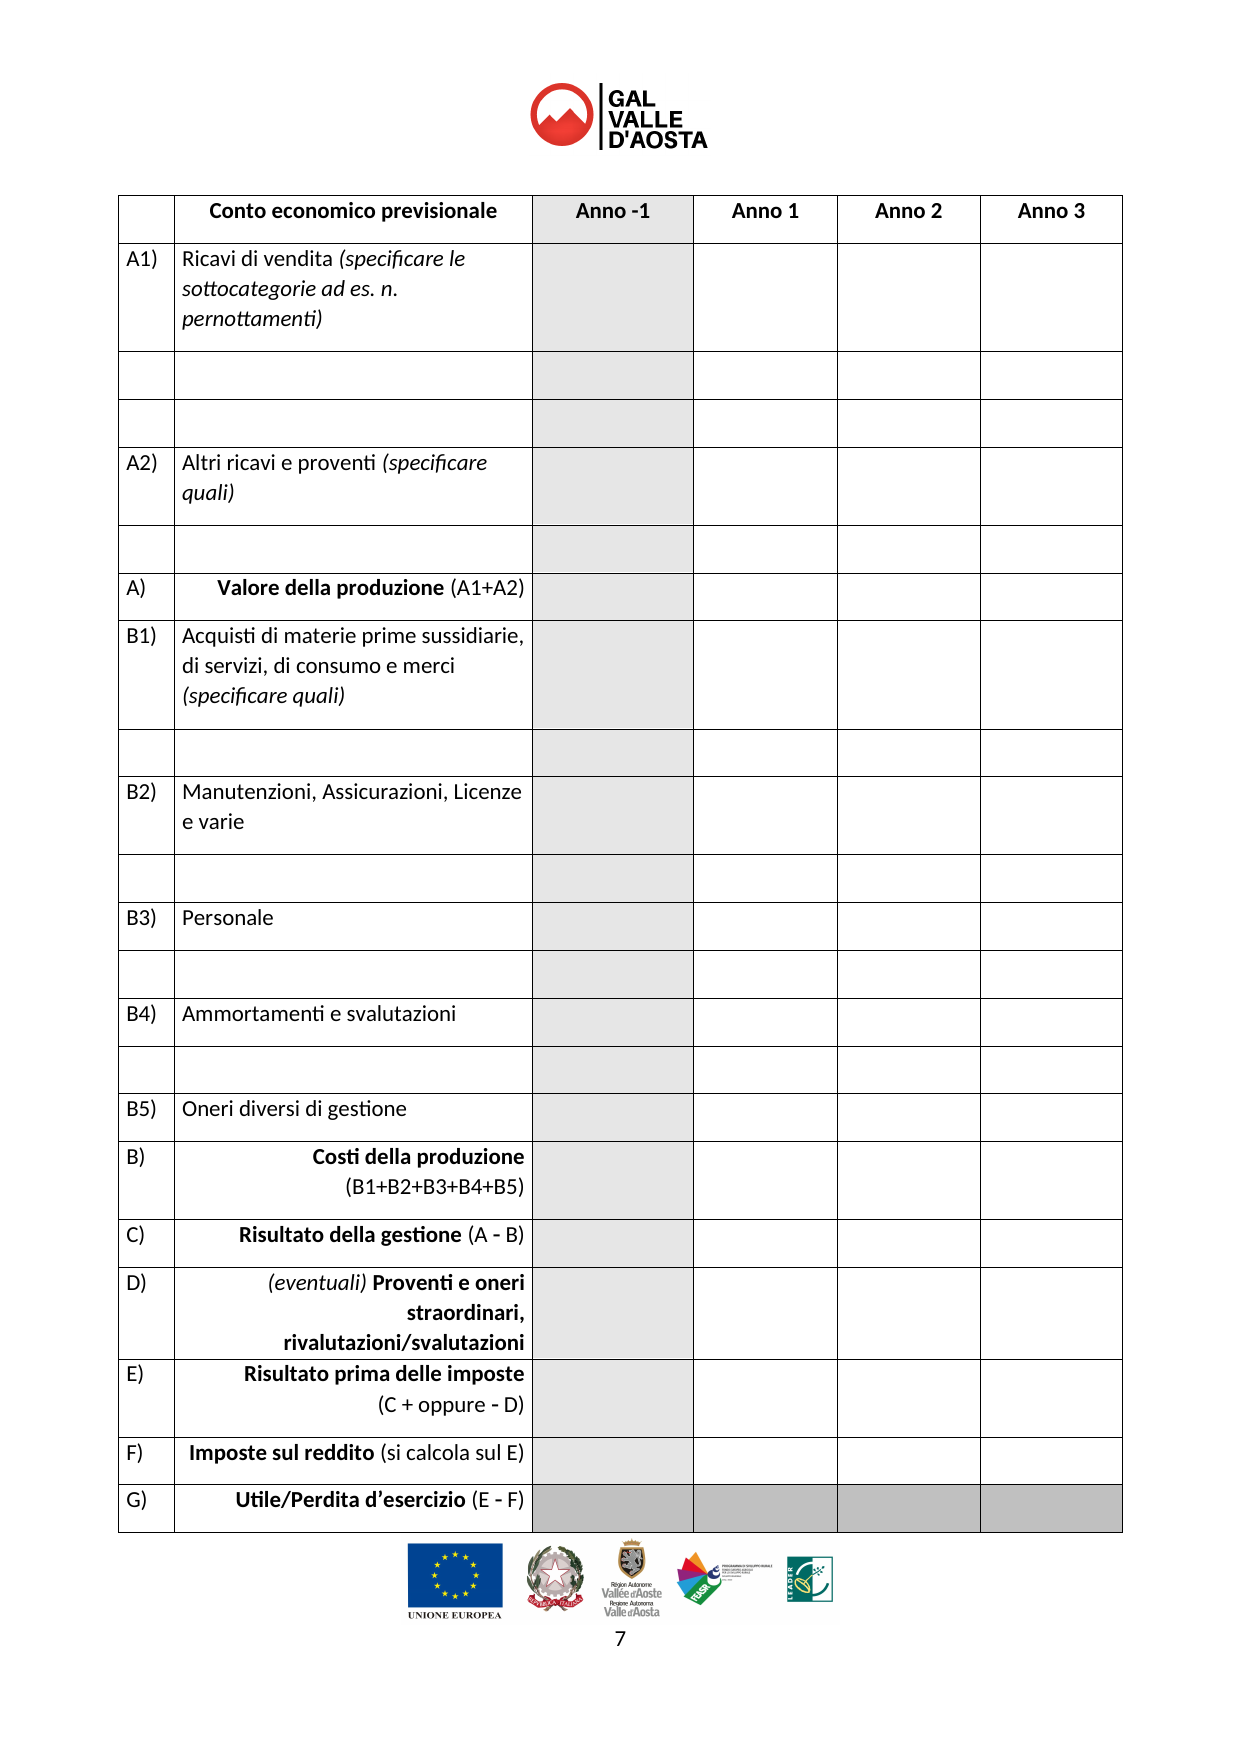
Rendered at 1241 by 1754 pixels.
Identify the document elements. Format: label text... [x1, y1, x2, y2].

table_cell [694, 621, 837, 728]
table_cell Personale [175, 903, 532, 950]
table_cell [533, 1268, 693, 1358]
table_cell B2) [119, 777, 174, 854]
table_cell [175, 400, 532, 447]
table_cell [533, 526, 693, 572]
table_cell [175, 951, 532, 998]
table_cell F) [119, 1438, 174, 1484]
table_cell [694, 448, 837, 524]
table_cell [694, 1268, 837, 1358]
table_cell [119, 1047, 174, 1093]
table_cell [981, 1047, 1122, 1093]
table_cell [981, 777, 1122, 854]
table_cell B1) [119, 621, 174, 728]
table_cell Imposte sul reddito (si calcola sul E) [175, 1438, 532, 1484]
table_cell [838, 777, 980, 854]
table_cell [694, 1485, 837, 1532]
table_cell A1) [119, 244, 174, 351]
table_cell [533, 448, 693, 524]
table_cell [533, 1485, 693, 1532]
table_cell [838, 1094, 980, 1141]
table_cell [838, 1047, 980, 1093]
table_cell [119, 951, 174, 998]
table_cell [838, 1360, 980, 1437]
table_cell C) [119, 1220, 174, 1267]
table_cell [119, 196, 174, 243]
table_cell [175, 1047, 532, 1093]
table_cell [694, 1220, 837, 1267]
table_cell (eventuali) Proventi e oneri straordinari, rivalutazioni/svalutazioni [175, 1268, 532, 1358]
table_cell [694, 244, 837, 351]
table_cell [981, 574, 1122, 620]
table_cell [694, 1142, 837, 1219]
table_cell [838, 1268, 980, 1358]
table_cell [981, 244, 1122, 351]
table_cell Conto economico previsionale [175, 196, 532, 243]
table_cell Utile/Perdita d’esercizio (E F) [175, 1485, 532, 1532]
table_cell [533, 1142, 693, 1219]
table_cell [838, 526, 980, 572]
table_cell [981, 352, 1122, 399]
table_cell [694, 400, 837, 447]
table_cell [838, 903, 980, 950]
table_cell [533, 951, 693, 998]
table_cell [694, 1438, 837, 1484]
table_cell [981, 951, 1122, 998]
table_cell [838, 951, 980, 998]
table_cell [694, 777, 837, 854]
table_cell [119, 400, 174, 447]
table_cell [533, 1360, 693, 1437]
table_cell [175, 730, 532, 776]
table_cell [981, 400, 1122, 447]
table_cell B4) [119, 999, 174, 1046]
table_cell Anno 2 [838, 196, 980, 243]
table_cell B3) [119, 903, 174, 950]
table_cell Oneri diversi di gestione [175, 1094, 532, 1141]
table_cell [533, 903, 693, 950]
table_cell [533, 855, 693, 902]
table_cell [533, 999, 693, 1046]
table_cell [838, 1220, 980, 1267]
table_cell [533, 730, 693, 776]
table_cell Risultato prima delle imposte (C + oppure D) [175, 1360, 532, 1437]
table_cell [694, 1047, 837, 1093]
table_cell [533, 574, 693, 620]
table_cell [838, 448, 980, 524]
table_cell [694, 526, 837, 572]
picture [528, 73, 712, 156]
table_cell [694, 574, 837, 620]
table_cell Anno -1 [533, 196, 693, 243]
table_cell [981, 526, 1122, 572]
table_cell [981, 1220, 1122, 1267]
table_cell [175, 855, 532, 902]
table_cell Anno 3 [981, 196, 1122, 243]
table_cell [533, 1094, 693, 1141]
table_cell A2) [119, 448, 174, 524]
table_cell [694, 999, 837, 1046]
table_cell [981, 1485, 1122, 1532]
table_cell [981, 1142, 1122, 1219]
table_cell [694, 730, 837, 776]
table_cell [694, 352, 837, 399]
table_cell [838, 400, 980, 447]
table_cell D) [119, 1268, 174, 1358]
table_cell Altri ricavi e proventi (specificare quali) [175, 448, 532, 524]
table_cell [838, 999, 980, 1046]
table_cell Manutenzioni, Assicurazioni, Licenze e varie [175, 777, 532, 854]
table_cell [838, 244, 980, 351]
table_cell G) [119, 1485, 174, 1532]
table_cell [838, 730, 980, 776]
table_cell Ricavi di vendita (specificare le sottocategorie ad es. n. pernottamenti) [175, 244, 532, 351]
table_cell [838, 352, 980, 399]
table_cell [838, 855, 980, 902]
table_cell [694, 903, 837, 950]
table_cell [981, 1268, 1122, 1358]
table_cell [533, 621, 693, 728]
table_cell [533, 1438, 693, 1484]
table_cell Ammortamenti e svalutazioni [175, 999, 532, 1046]
picture [400, 1533, 840, 1625]
table_cell [533, 1220, 693, 1267]
table_cell [981, 1094, 1122, 1141]
table_cell A) [119, 574, 174, 620]
table_cell B5) [119, 1094, 174, 1141]
table_cell Risultato della gestione (A B) [175, 1220, 532, 1267]
table_cell [838, 574, 980, 620]
table_cell [981, 999, 1122, 1046]
table_cell Costi della produzione (B1+B2+B3+B4+B5) [175, 1142, 532, 1219]
table_cell [533, 244, 693, 351]
table_cell [175, 526, 532, 572]
table_cell [175, 352, 532, 399]
table_cell [981, 621, 1122, 728]
table_cell [533, 352, 693, 399]
table_cell [838, 1142, 980, 1219]
table_cell [838, 1438, 980, 1484]
table_cell [694, 1360, 837, 1437]
table_cell [694, 855, 837, 902]
table_cell E) [119, 1360, 174, 1437]
table_cell Anno 1 [694, 196, 837, 243]
table_cell B) [119, 1142, 174, 1219]
table_cell [533, 777, 693, 854]
table_cell [838, 1485, 980, 1532]
table_cell [694, 951, 837, 998]
table_cell [119, 526, 174, 572]
table_cell [119, 855, 174, 902]
table_cell [533, 400, 693, 447]
table_cell Valore della produzione (A1+A2) [175, 574, 532, 620]
table_cell [694, 1094, 837, 1141]
table_cell [119, 352, 174, 399]
table_cell [981, 448, 1122, 524]
table_cell [533, 1047, 693, 1093]
table_cell [981, 903, 1122, 950]
table_cell [981, 730, 1122, 776]
table_cell [119, 730, 174, 776]
table_cell Acquisti di materie prime sussidiarie, di servizi, di consumo e merci (specificare quali) [175, 621, 532, 728]
table_cell [981, 855, 1122, 902]
table_cell [838, 621, 980, 728]
table_cell [981, 1438, 1122, 1484]
table_cell [981, 1360, 1122, 1437]
